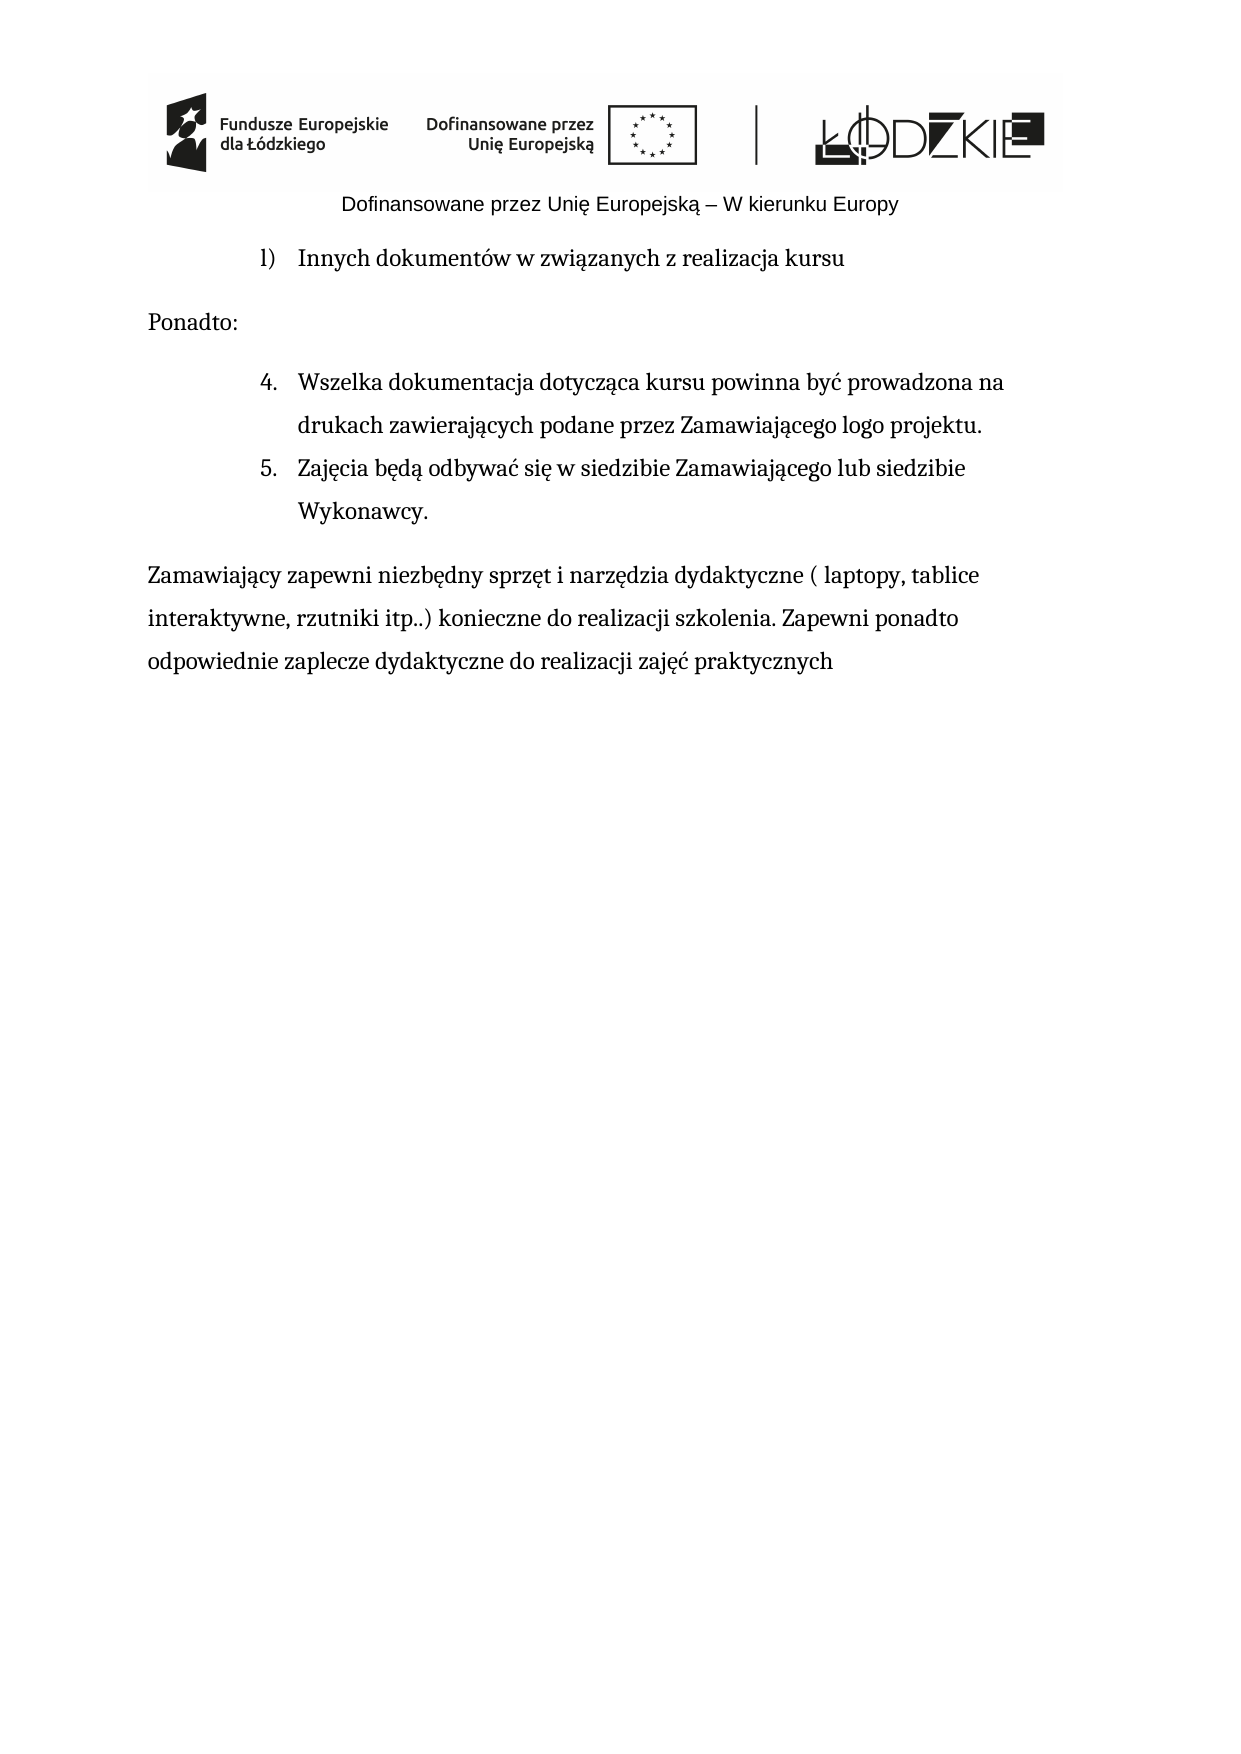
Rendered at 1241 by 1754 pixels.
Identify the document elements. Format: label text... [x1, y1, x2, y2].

list Wszelka dokumentacja dotycząca kursu powinna być prowadzona na drukach zawierających podane przez Zamawiającego logo projektu. [260, 367, 1093, 439]
list Innych dokumentów w związanych z realizacja kursu [260, 244, 1093, 272]
picture [147, 73, 1064, 192]
text Zamawiający zapewni niezbędny sprzęt i narzędzia dydaktyczne ( laptopy, tablice interaktywne, rzutniki itp..) konieczne do realizacji szkolenia. Zapewni ponadto odpowiednie zaplecze dydaktyczne do realizacji zajęć praktycznych [148, 561, 1093, 676]
text Ponadto: [148, 308, 1093, 336]
list Zajęcia będą odbywać się w siedzibie Zamawiającego lub siedzibie Wykonawcy. [260, 454, 1093, 526]
